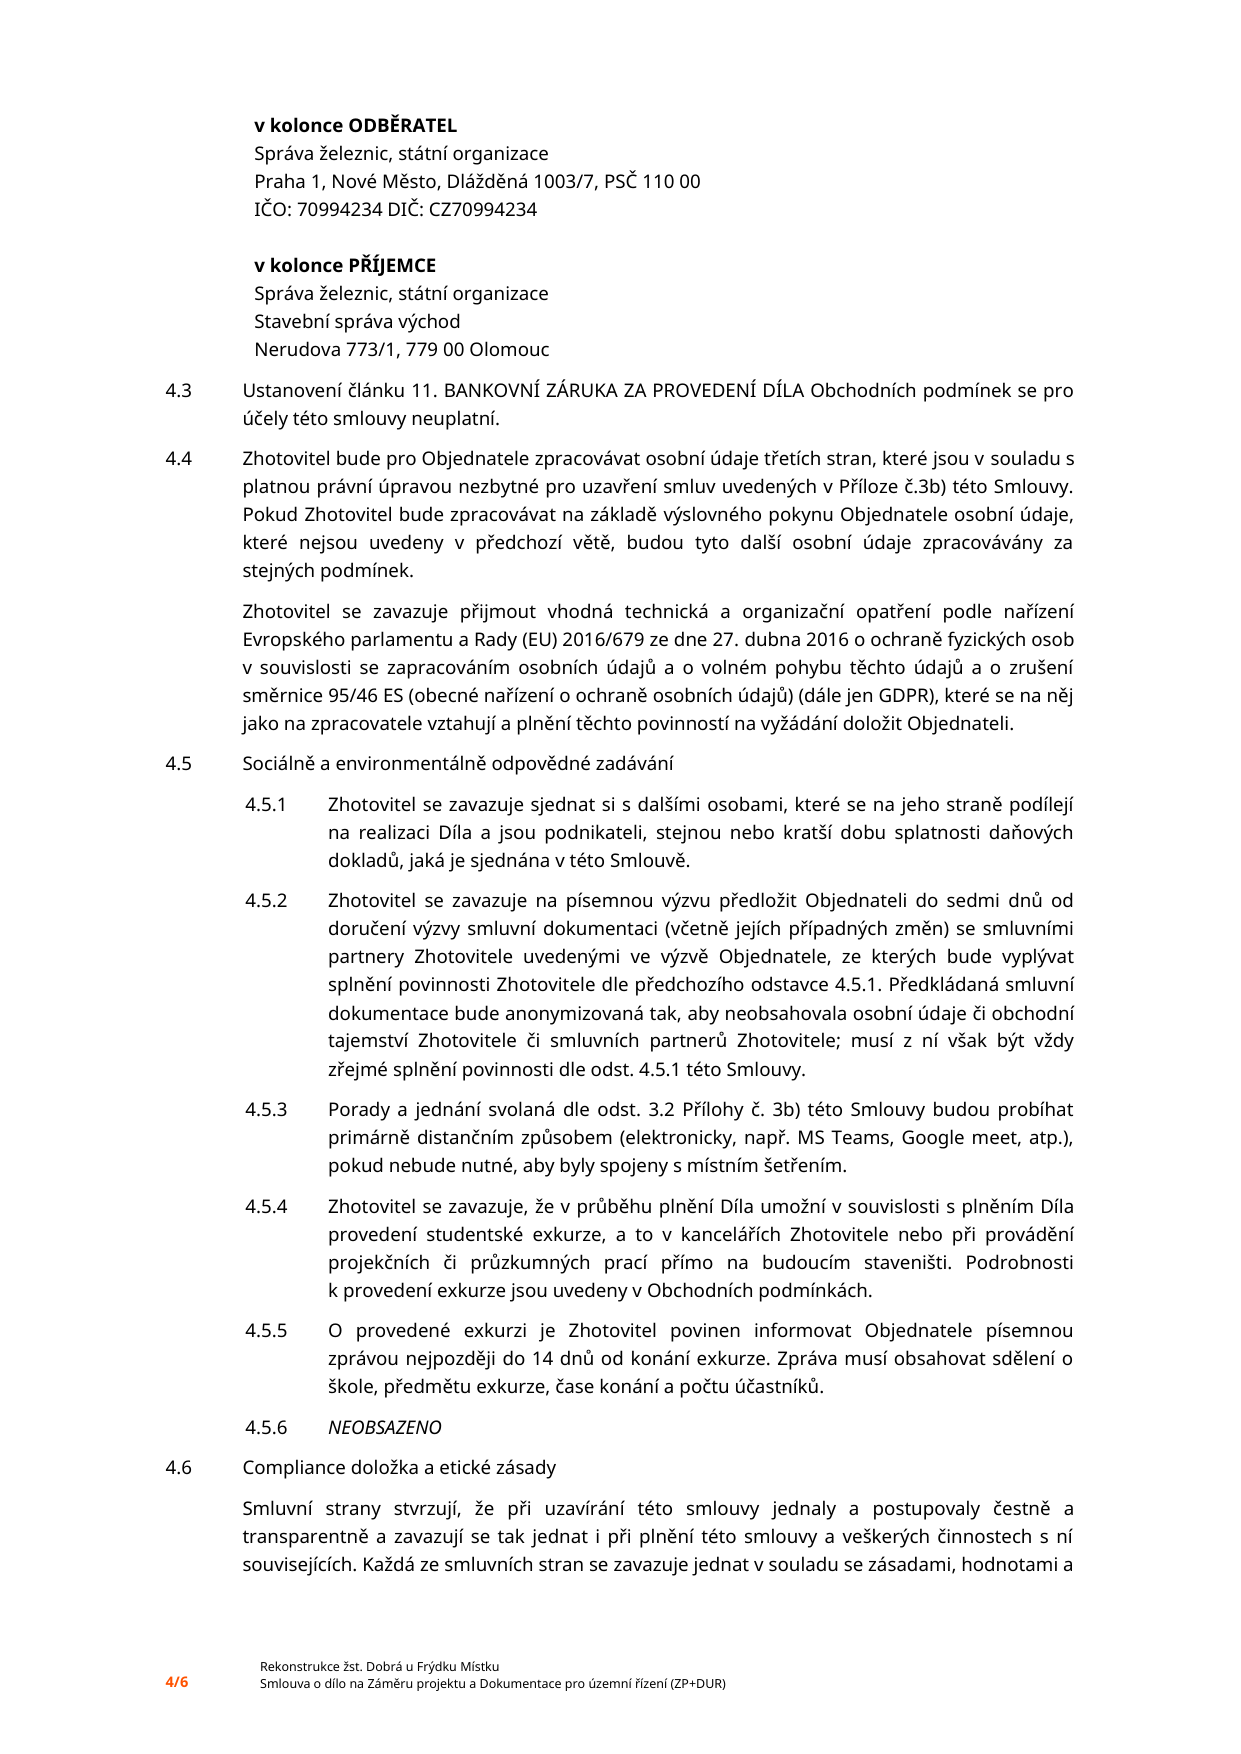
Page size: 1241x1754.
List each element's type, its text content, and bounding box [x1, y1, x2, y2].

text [242, 1495, 1075, 1577]
list O provedené exkurzi je Zhotovitel povinen informovat Objednatele písemnou zprávou nejpozději do 14 dnů od konání exkurze. Zpráva musí obsahovat sdělení o škole, předmětu exkurze, čase konání a počtu účastníků. [245, 1317, 1075, 1399]
list Zhotovitel se zavazuje na písemnou výzvu předložit Objednateli do sedmi dnů od doručení výzvy smluvní dokumentaci (včetně jejích případných změn) se smluvními partnery Zhotovitele uvedenými ve výzvě Objednatele, ze kterých bude vyplývat splnění povinnosti Zhotovitele dle předchozího odstavce 4.5.1. Předkládaná smluvní dokumentace bude anonymizovaná tak, aby neobsahovala osobní údaje či obchodní tajemství Zhotovitele či smluvních partnerů Zhotovitele; musí z ní však být vždy zřejmé splnění povinnosti dle odst. 4.5.1 této Smlouvy. [245, 888, 1075, 1081]
text Ustanovení článku 11. BANKOVNÍ ZÁRUKA ZA PROVEDENÍ DÍLA Obchodních podmínek se pro účely této smlouvy neuplatní. [165, 377, 1075, 430]
text Správa železnic, státní organizace [254, 140, 1075, 166]
list Zhotovitel se zavazuje přijmout vhodná technická a organizační opatření podle nařízení Evropského parlamentu a Rady (EU) 2016/679 ze dne 27. dubna 2016 o ochraně fyzických osob v souvislosti se zapracováním osobních údajů a o volném pohybu těchto údajů a o zrušení směrnice 95/46 ES (obecné nařízení o ochraně osobních údajů) (dále jen GDPR), které se na něj jako na zpracovatele vztahují a plnění těchto povinností na vyžádání doložit Objednateli. [242, 598, 1075, 736]
text Stavební správa východ [254, 308, 1075, 334]
text Zhotovitel bude pro Objednatele zpracovávat osobní údaje třetích stran, které jsou v souladu s platnou právní úpravou nezbytné pro uzavření smluv uvedených v Příloze č.3b) této Smlouvy. Pokud Zhotovitel bude zpracovávat na základě výslovného pokynu Objednatele osobní údaje, které nejsou uvedeny v předchozí větě, budou tyto další osobní údaje zpracovávány za stejných podmínek. [165, 445, 1075, 583]
text IČO: 70994234 DIČ: CZ70994234 [254, 196, 1075, 222]
list NEOBSAZENO [245, 1414, 1075, 1439]
text v kolonce ODBĚRATEL [254, 112, 1075, 138]
list Zhotovitel se zavazuje sjednat si s dalšími osobami, které se na jeho straně podílejí na realizaci Díla a jsou podnikateli, stejnou nebo kratší dobu splatnosti daňových dokladů, jaká je sjednána v této Smlouvě. [245, 791, 1075, 873]
text Nerudova 773/1, 779 00 Olomouc [254, 336, 1075, 362]
list Porady a jednání svolaná dle odst. 3.2 Přílohy č. 3b) této Smlouvy budou probíhat primárně distančním způsobem (elektronicky, např. MS Teams, Google meet, atp.), pokud nebude nutné, aby byly spojeny s místním šetřením. [245, 1096, 1075, 1178]
text Správa železnic, státní organizace [254, 280, 1075, 306]
text Praha 1, Nové Město, Dlážděná 1003/7, PSČ 110 00 [254, 168, 1075, 194]
text v kolonce PŘÍJEMCE [254, 252, 1075, 278]
text Sociálně a environmentálně odpovědné zadávání [165, 751, 1075, 776]
text Compliance doložka a etické zásady [165, 1454, 1075, 1480]
list Zhotovitel se zavazuje, že v průběhu plnění Díla umožní v souvislosti s plněním Díla provedení studentské exkurze, a to v kancelářích Zhotovitele nebo při provádění projekčních či průzkumných prací přímo na budoucím staveništi. Podrobnosti k provedení exkurze jsou uvedeny v Obchodních podmínkách. [245, 1193, 1075, 1302]
